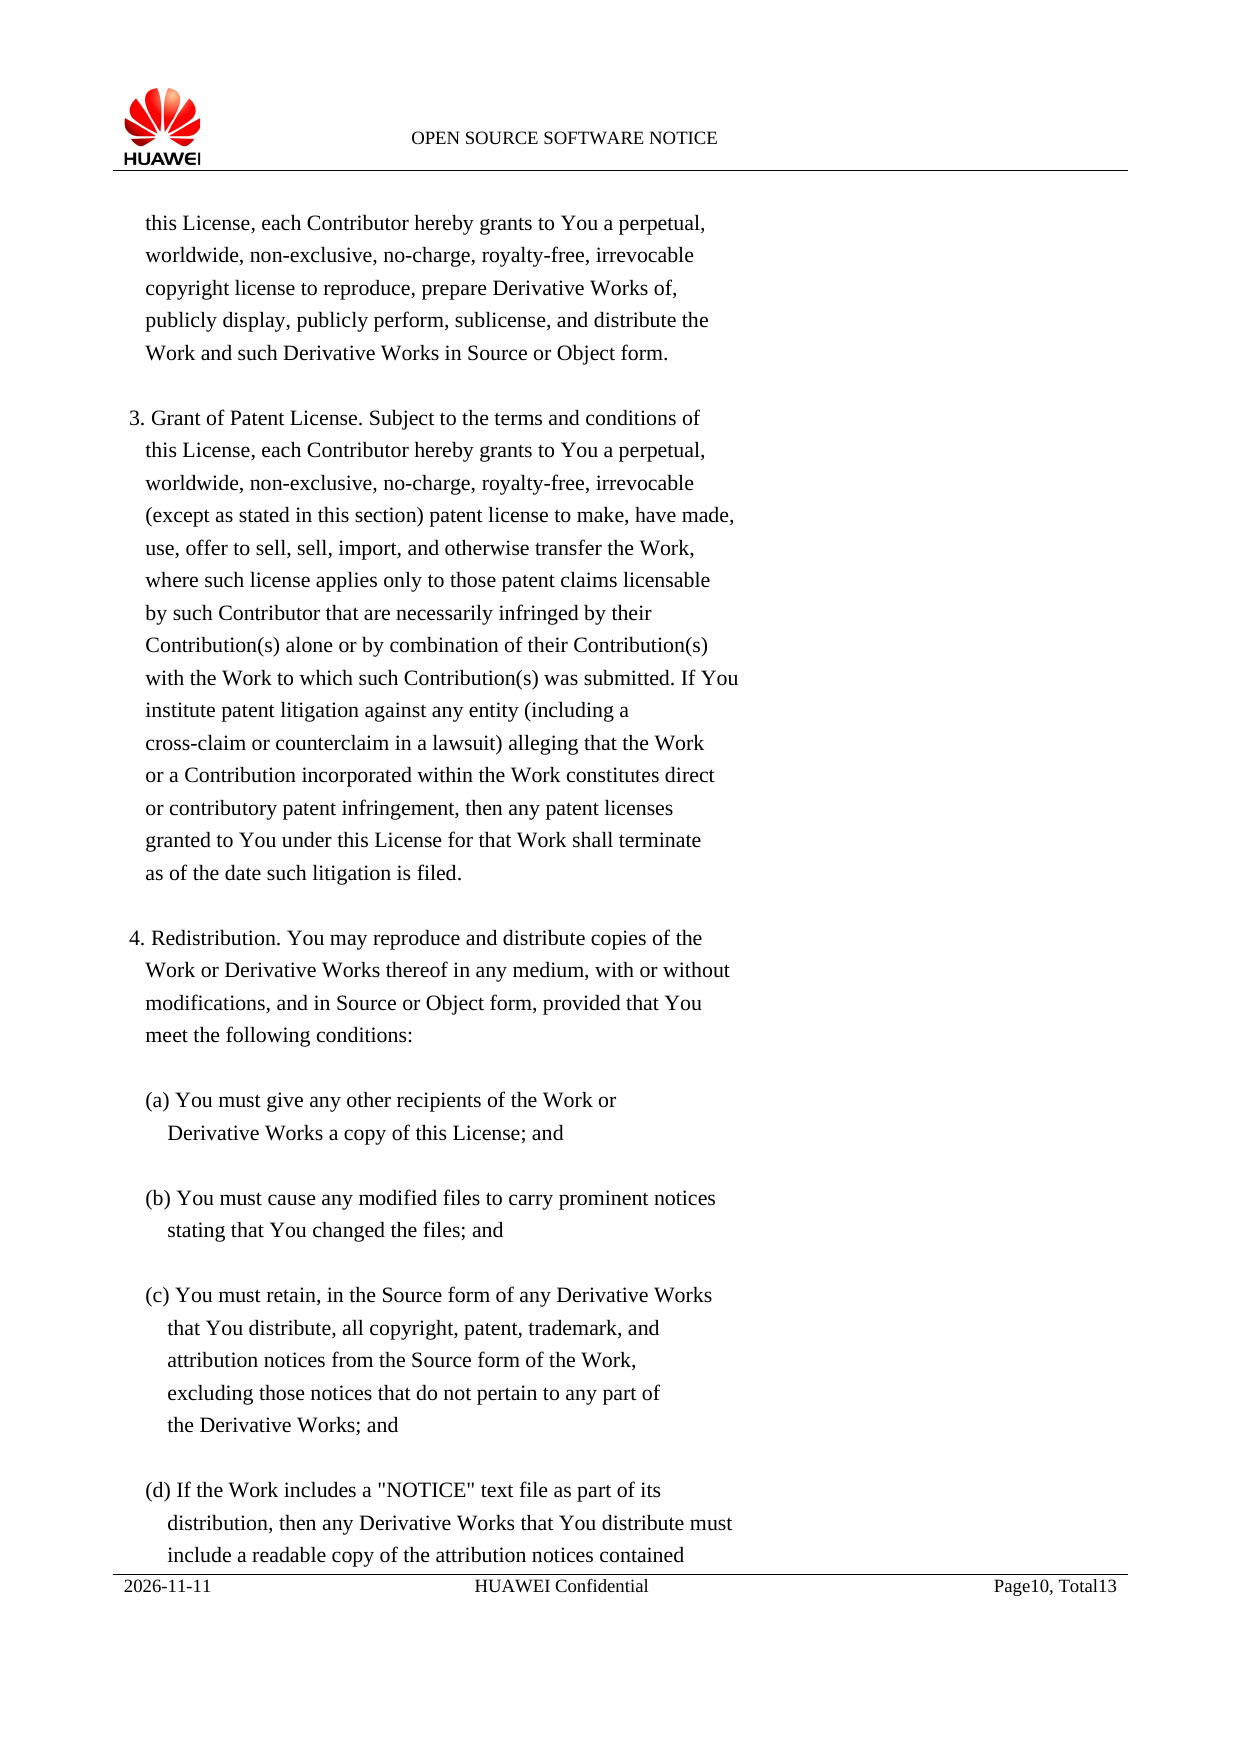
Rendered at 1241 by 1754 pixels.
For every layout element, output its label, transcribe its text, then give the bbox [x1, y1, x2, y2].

picture [124, 88, 201, 165]
